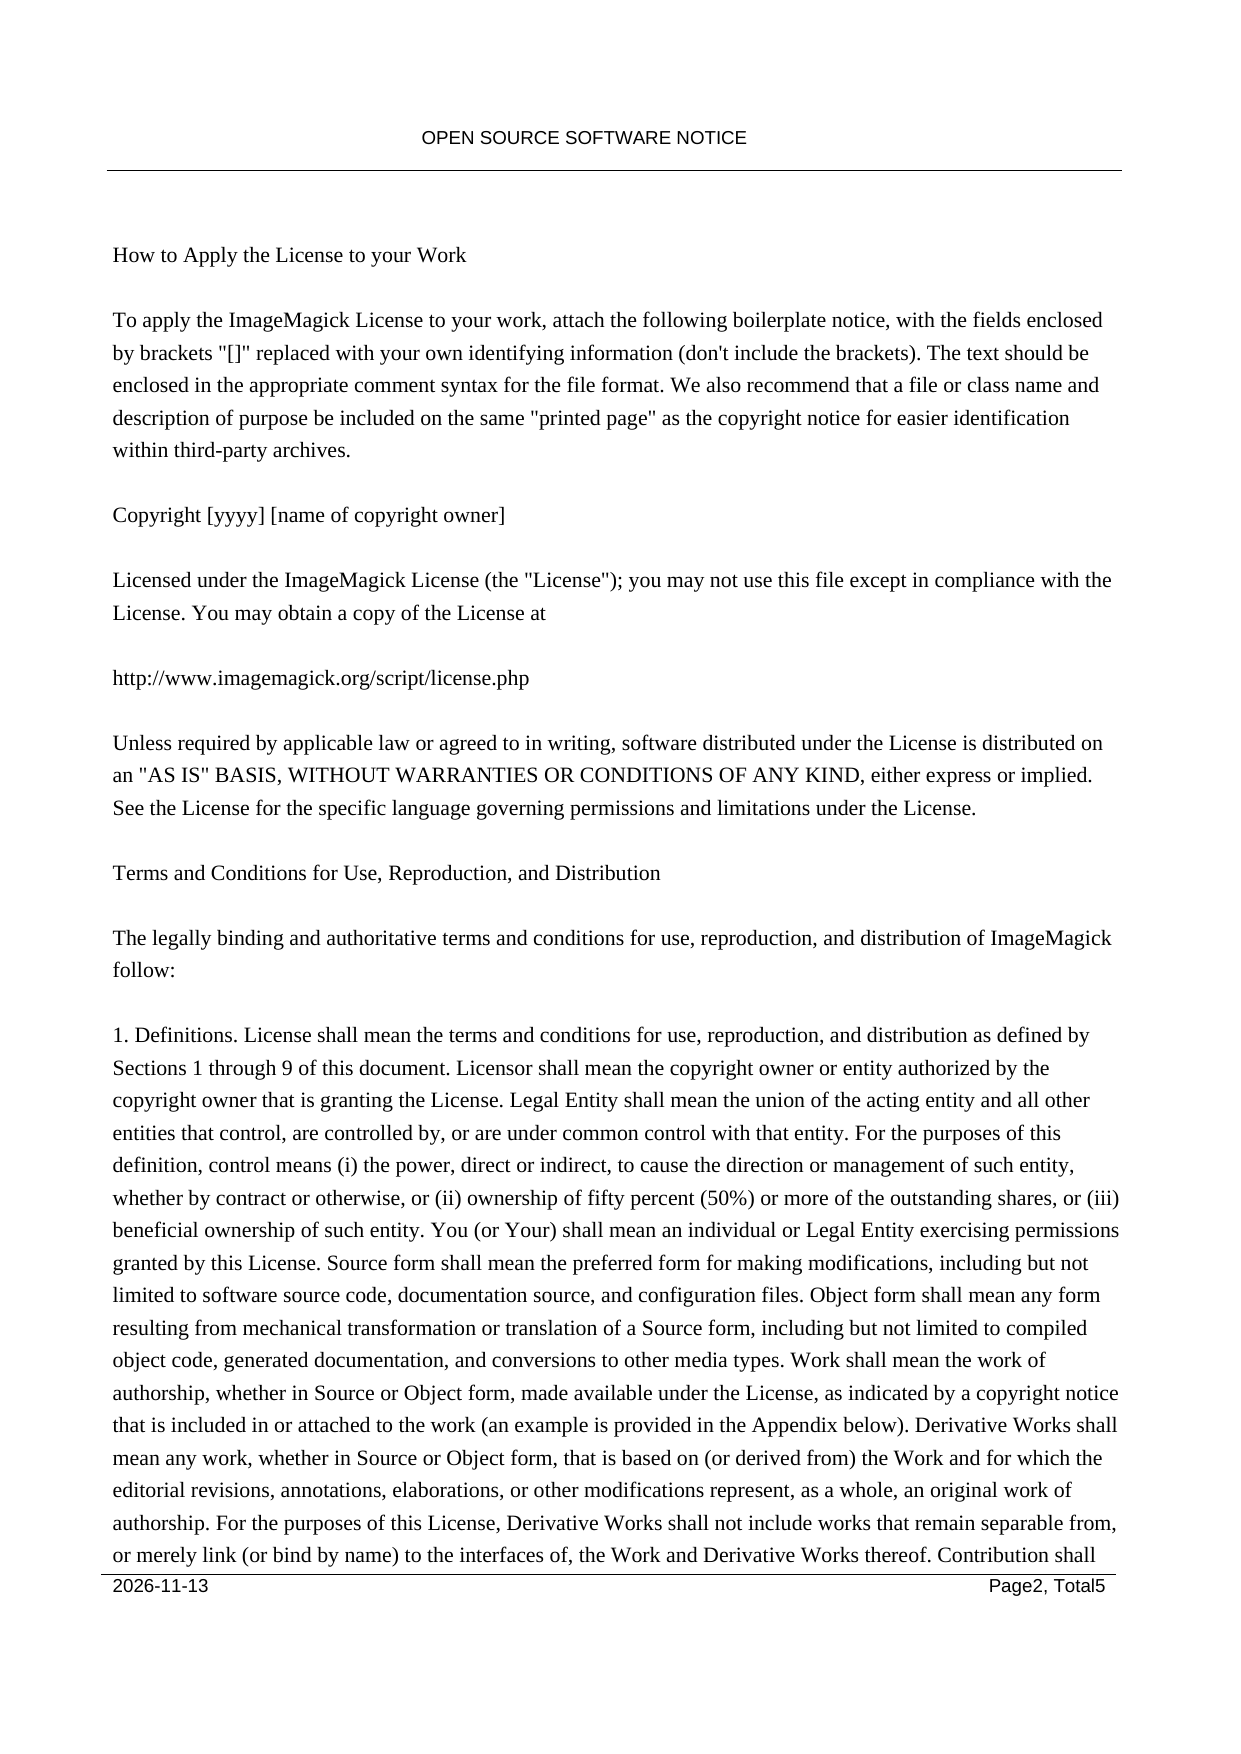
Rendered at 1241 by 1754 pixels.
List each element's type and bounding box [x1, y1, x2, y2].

text [112, 206, 1128, 1571]
